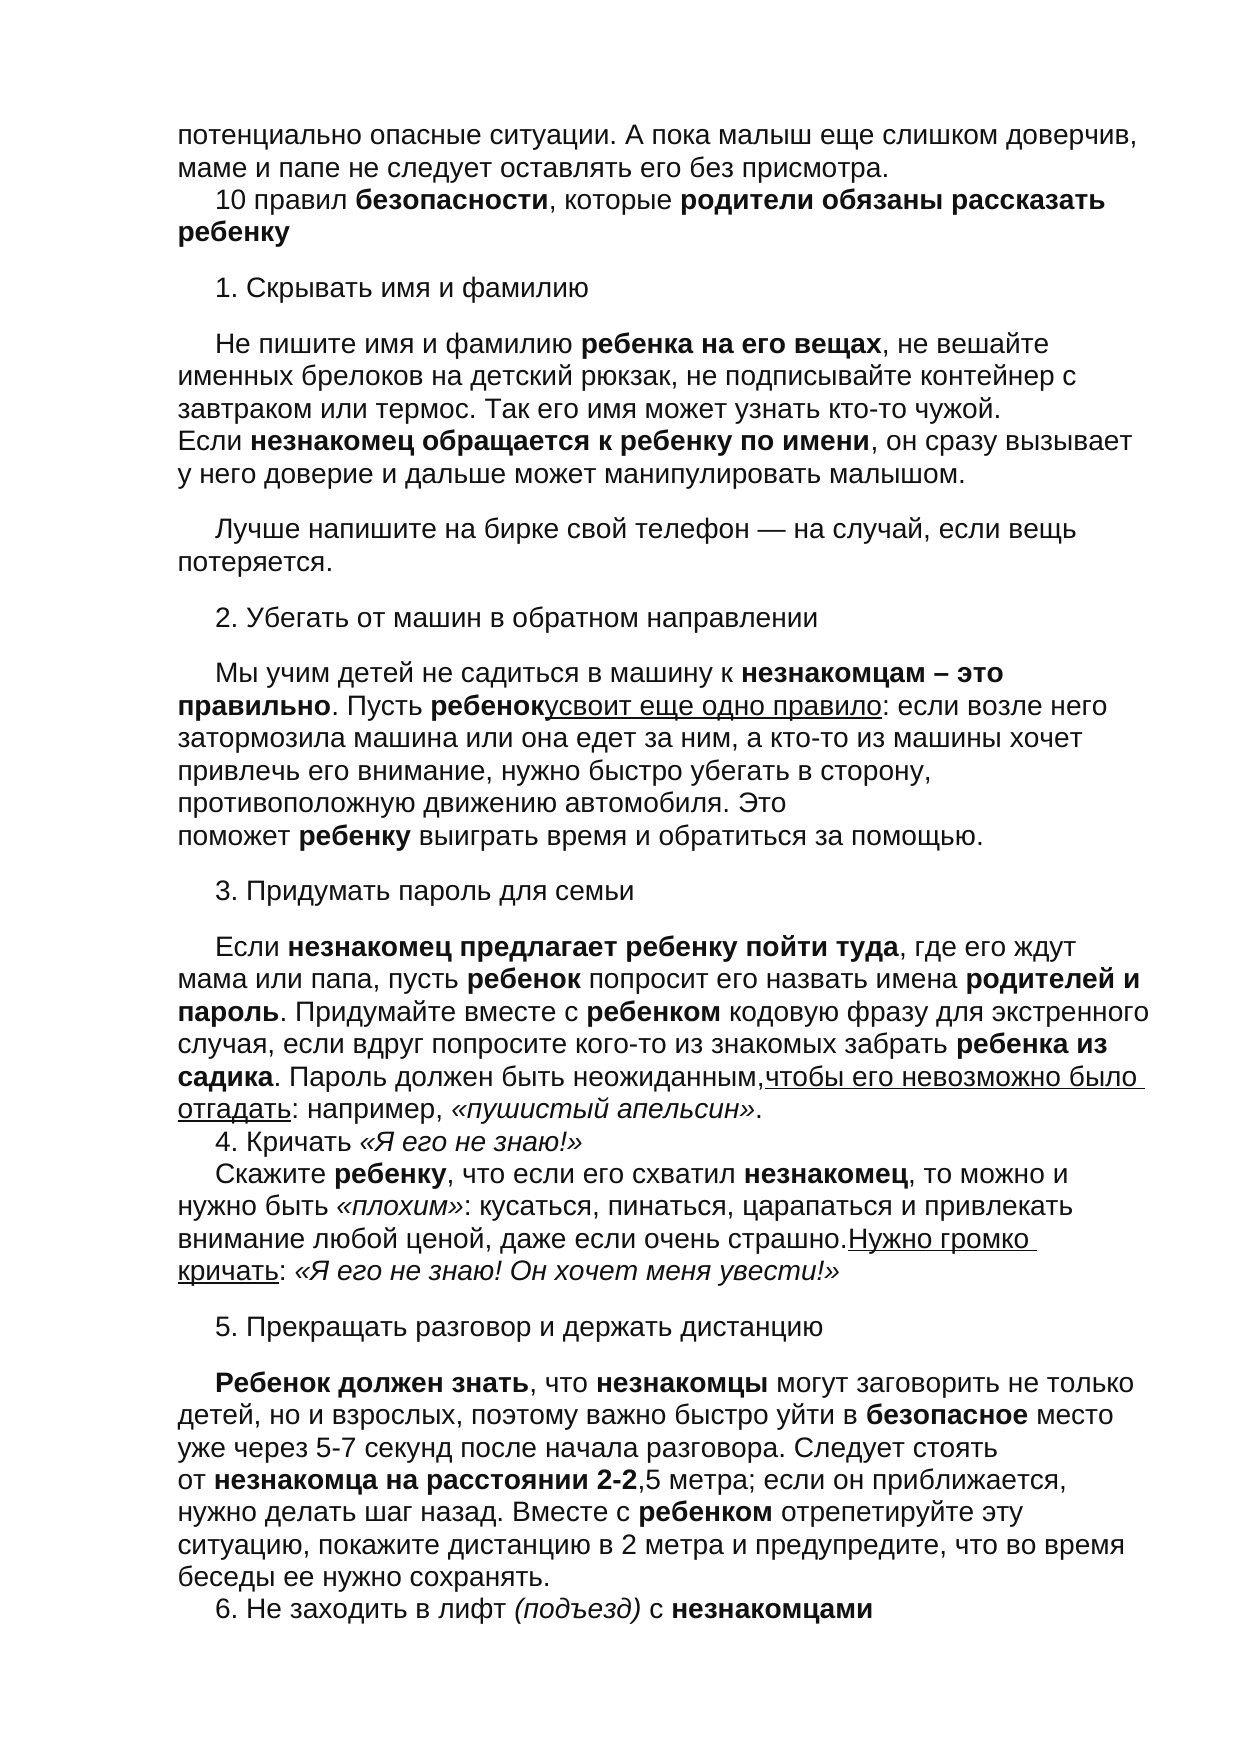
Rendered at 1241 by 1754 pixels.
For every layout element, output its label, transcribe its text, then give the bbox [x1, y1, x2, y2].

text Мы учим детей не садиться в машину к незнакомцам – это правильно. Пусть ребенокусвоит еще одно правило: если возле него затормозила машина или она едет за ним, а кто-то из машины хочет привлечь его внимание, нужно быстро убегать в сторону, противоположную движению автомобиля. Это поможет ребенку выиграть время и обратиться за помощью. [177, 656, 1152, 851]
text 1. Скрывать имя и фамилию [177, 271, 1152, 303]
text 5. Прекращать разговор и держать дистанцию [177, 1310, 1152, 1342]
text Скажите ребенку, что если его схватил незнакомец, то можно и нужно быть «плохим»: кусаться, пинаться, царапаться и привлекать внимание любой ценой, даже если очень страшно.Нужно громко кричать: «Я его не знаю! Он хочет меня увести!» [177, 1157, 1152, 1286]
text Не пишите имя и фамилию ребенка на его вещах, не вешайте именных брелоков на детский рюкзак, не подписывайте контейнер с завтраком или термос. Так его имя может узнать кто-то чужой. Если незнакомец обращается к ребенку по имени, он сразу вызывает у него доверие и дальше может манипулировать малышом. [177, 327, 1152, 489]
text 3. Придумать пароль для семьи [177, 874, 1152, 907]
text 2. Убегать от машин в обратном направлении [177, 601, 1152, 633]
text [177, 118, 1152, 183]
text 6. Не заходить в лифт (подъезд) с незнакомцами [177, 1592, 1152, 1625]
text Если незнакомец предлагает ребенку пойти туда, где его ждут мама или папа, пусть ребенок попросит его назвать имена родителей и пароль. Придумайте вместе с ребенком кодовую фразу для экстренного случая, если вдруг попросите кого-то из знакомых забрать ребенка из садика. Пароль должен быть неожиданным,чтобы его невозможно было отгадать: например, «пушистый апельсин». [177, 930, 1152, 1124]
text Лучше напишите на бирке свой телефон — на случай, если вещь потеряется. [177, 512, 1152, 577]
text 10 правил безопасности, которые родители обязаны рассказать ребенку [177, 183, 1152, 248]
text Ребенок должен знать, что незнакомцы могут заговорить не только детей, но и взрослых, поэтому важно быстро уйти в безопасное место уже через 5-7 секунд после начала разговора. Следует стоять от незнакомца на расстоянии 2-2,5 метра; если он приближается, нужно делать шаг назад. Вместе с ребенком отрепетируйте эту ситуацию, покажите дистанцию в 2 метра и предупредите, что во время беседы ее нужно сохранять. [177, 1366, 1152, 1592]
text 4. Кричать «Я его не знаю!» [177, 1124, 1152, 1157]
